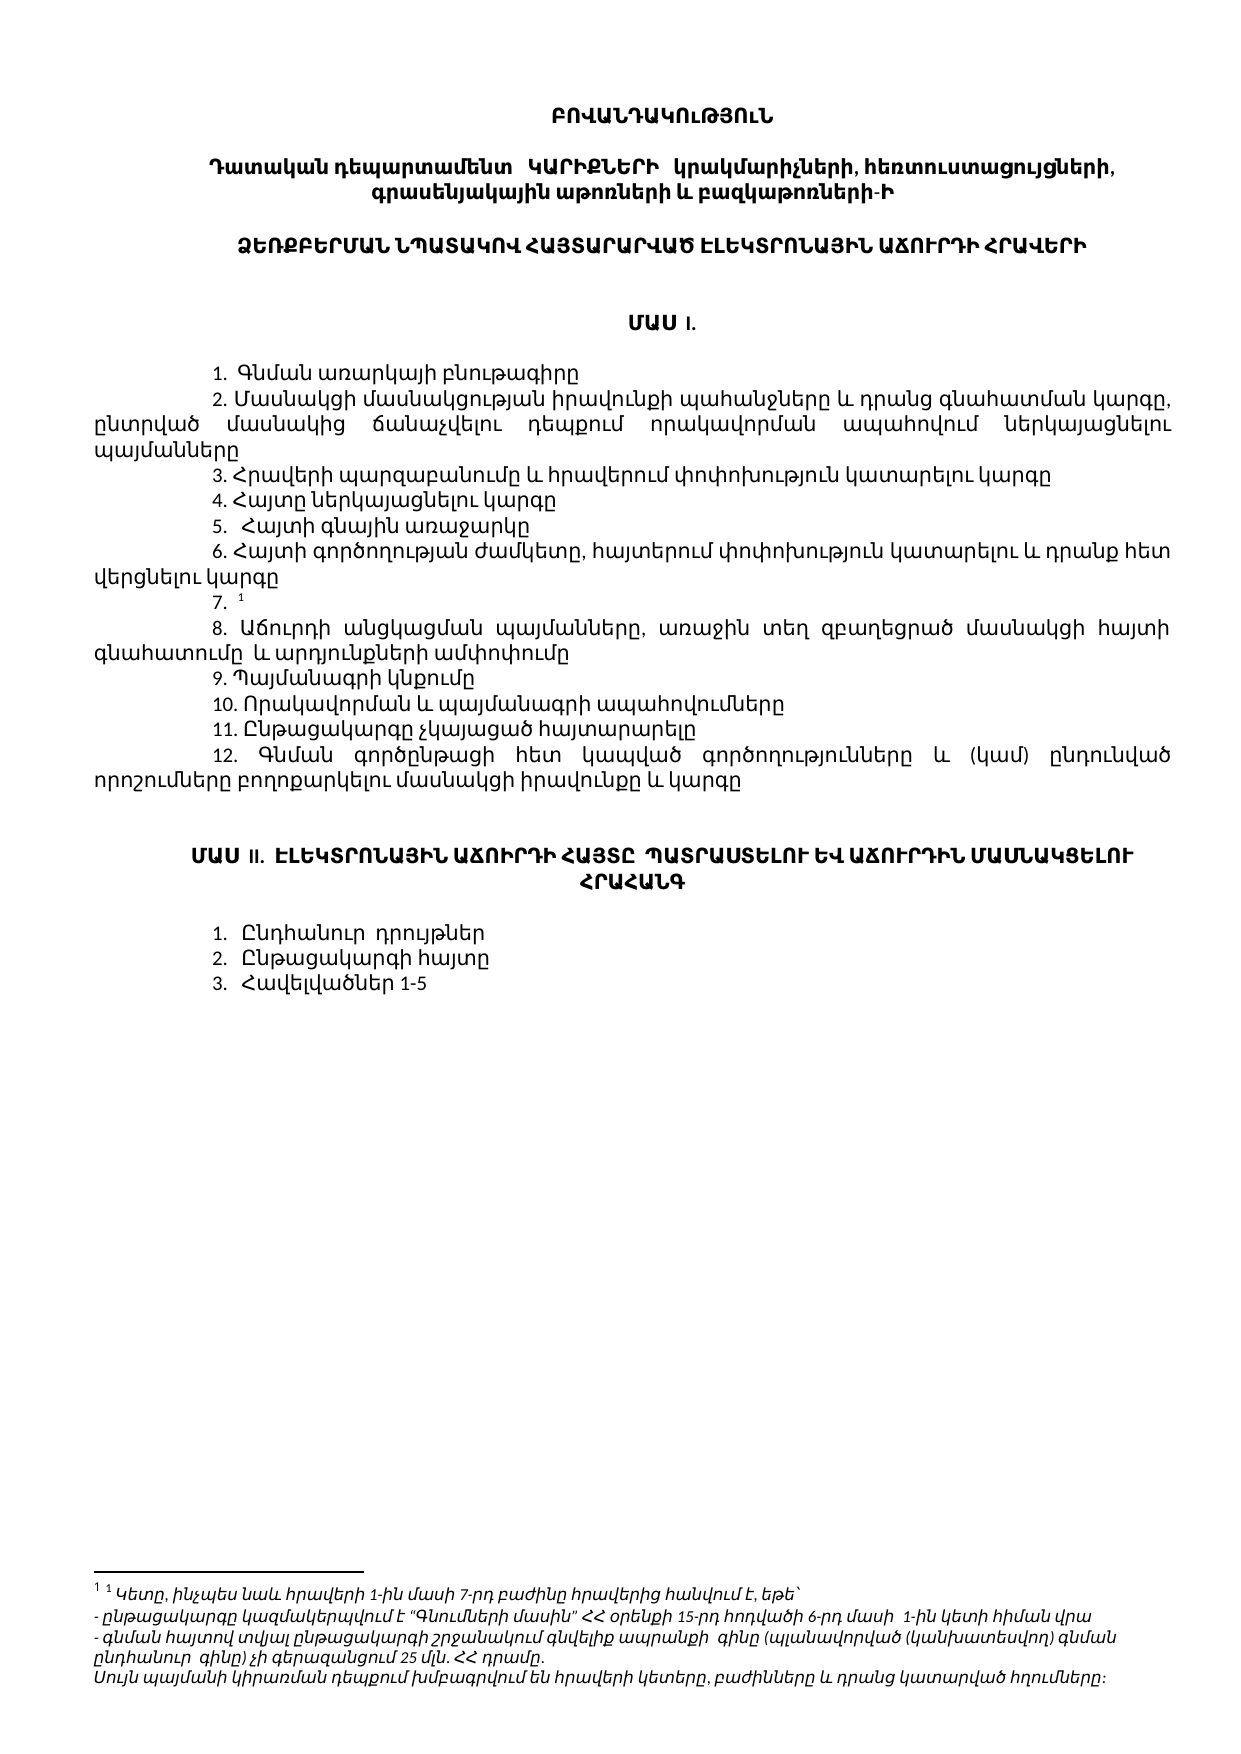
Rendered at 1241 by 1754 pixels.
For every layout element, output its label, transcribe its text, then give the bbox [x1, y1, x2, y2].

text Դատական դեպարտամենտ ԿԱՐԻՔՆԵՐԻ կրակմարիչների, հեռտուստացույցների, գրասենյակային աթոռների և բազկաթոռների-Ի [94, 154, 1171, 205]
text 1. Գնման առարկայի բնութագիրը [94, 361, 1171, 386]
text 6. Հայտի գործողության ժամկետը, հայտերում փոփոխություն կատարելու և դրանք հետ վերցնելու կարգը [94, 538, 1171, 589]
text ՄԱՍ II. ԷԼԵԿՏՐՈՆԱՅԻՆ ԱՃՈԻՐԴԻ ՀԱՅՏԸ ՊԱՏՐԱՍՏԵԼՈՒ ԵՎ ԱՃՈՒՐԴԻՆ ՄԱՍՆԱԿՑԵԼՈՒ ՀՐԱՀԱՆԳ [94, 843, 1171, 894]
text 2. Ընթացակարգի հայտը [94, 945, 1171, 971]
text 10. Որակավորման և պայմանագրի ապահովումները [94, 691, 1171, 716]
text ՁԵՌՔԲԵՐՄԱՆ ՆՊԱՏԱԿՈՎ ՀԱՅՏԱՐԱՐՎԱԾ ԷԼԵԿՏՐՈՆԱՅԻՆ ԱՃՈՒՐԴԻ ՀՐԱՎԵՐԻ [94, 233, 1171, 259]
text 1. Ընդհանուր դրույթներ [94, 920, 1171, 945]
text ՄԱՍ I. [94, 310, 1171, 335]
text ԲՈՎԱՆԴԱԿՈւԹՅՈւՆ [94, 103, 1171, 128]
text 2. Մասնակցի մասնակցության իրավունքի պահանջները և դրանց գնահատման կարգը, ընտրված մասնակից ճանաչվելու դեպքում որակավորման ապահովում ներկայացնելու պայմանները [94, 386, 1171, 462]
text 7. 1 [94, 589, 1171, 615]
text 12. Գնման գործընթացի հետ կապված գործողությունները և (կամ) ընդունված որոշումները բողոքարկելու մասնակցի իրավունքը և կարգը [94, 742, 1171, 793]
text 3. Հրավերի պարզաբանումը և հրավերում փոփոխություն կատարելու կարգը [94, 462, 1171, 488]
text 3. Հավելվածներ 1-5 [94, 971, 1171, 996]
text 8. Աճուրդի անցկացման պայմանները, առաջին տեղ զբաղեցրած մասնակցի հայտի գնահատումը և արդյունքների ամփոփումը [94, 615, 1171, 666]
text 11. Ընթացակարգը չկայացած հայտարարելը [94, 716, 1171, 742]
text 5. Հայտի գնային առաջարկը [94, 513, 1171, 538]
text 9. Պայմանագրի կնքումը [94, 666, 1171, 691]
text 4. Հայտը ներկայացնելու կարգը [94, 488, 1171, 513]
